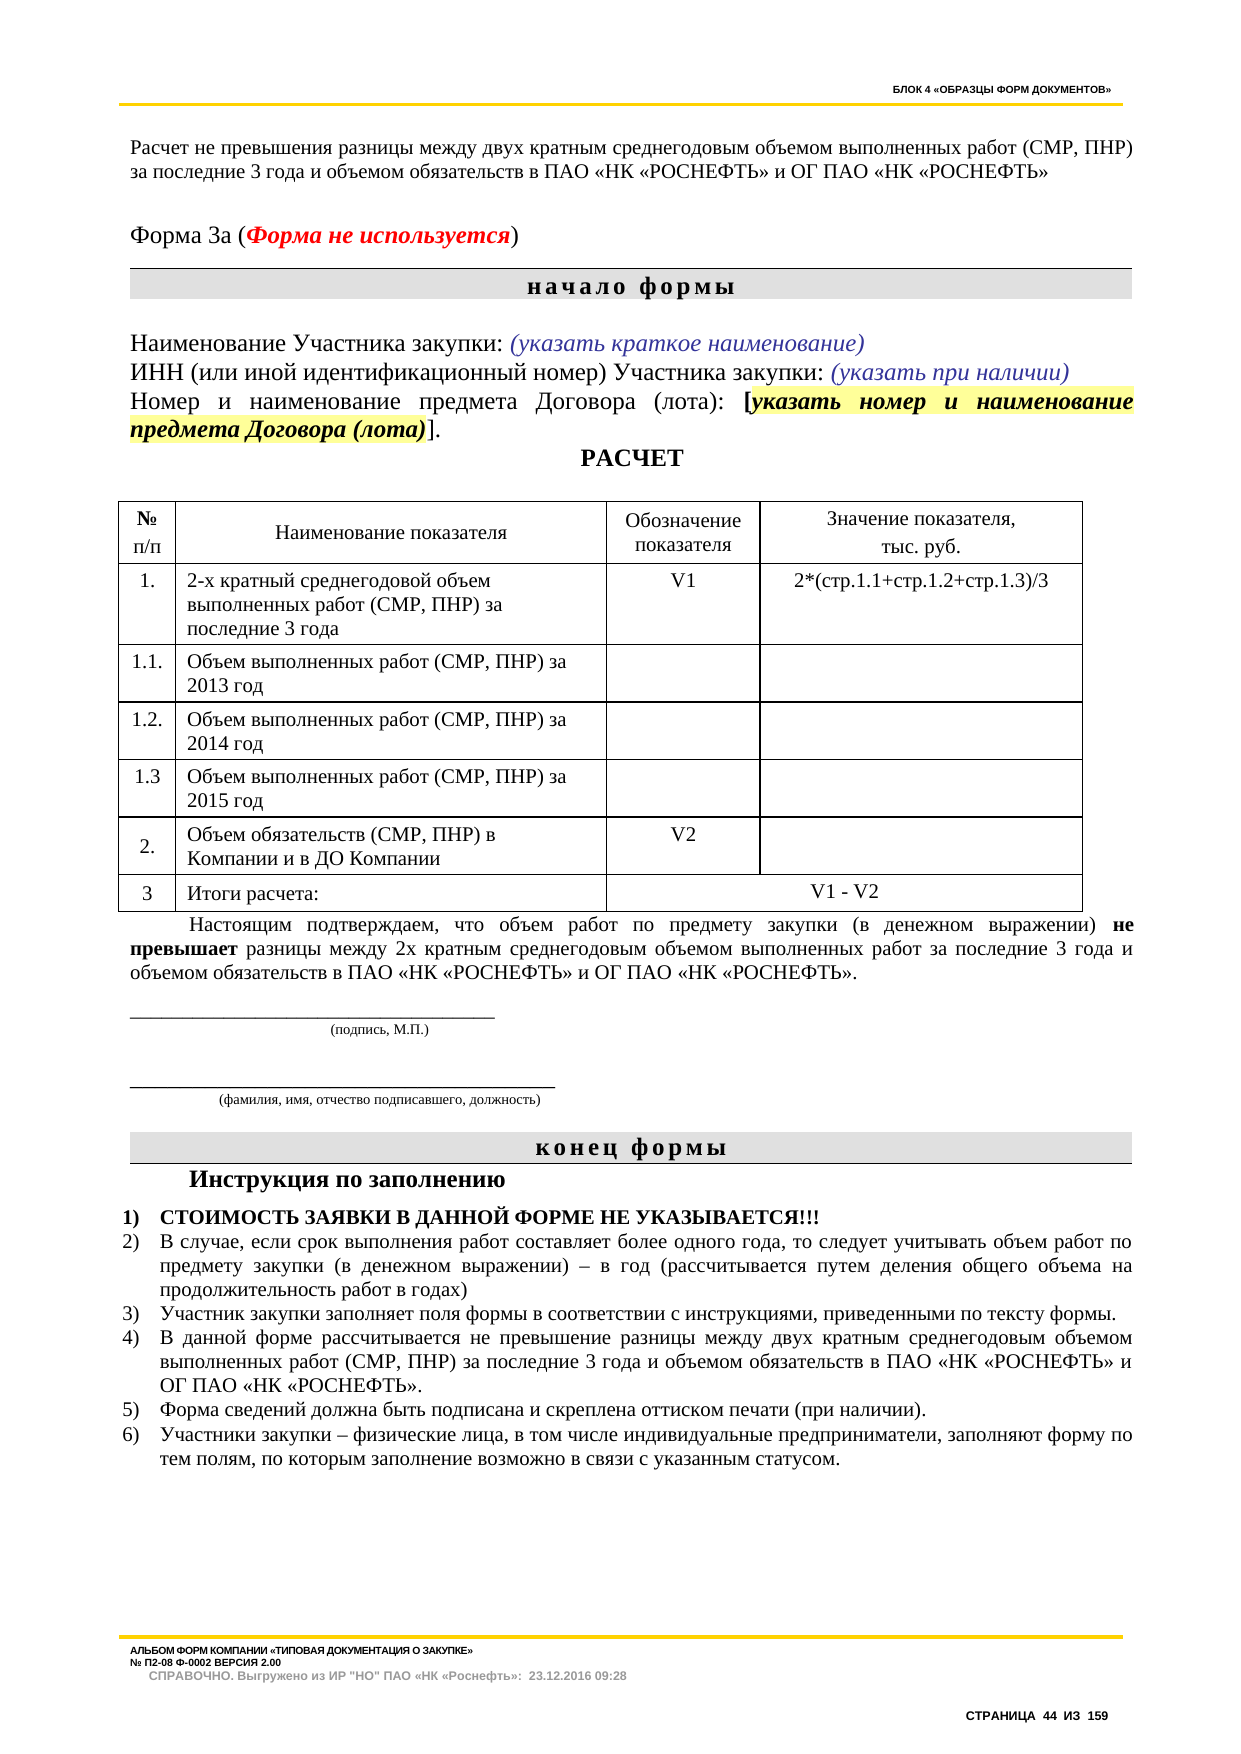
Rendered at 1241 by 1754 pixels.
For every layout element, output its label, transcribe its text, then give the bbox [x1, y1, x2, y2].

table_cell Итоги расчета: [176, 875, 606, 911]
text РАСЧЕТ [130, 443, 1134, 472]
text __________________________________ [130, 1062, 629, 1091]
table_cell 1.3 [119, 760, 175, 816]
table_cell [761, 645, 1082, 701]
list Форма сведений должна быть подписана и скреплена оттиском печати (при наличии). [122, 1397, 1134, 1421]
table_header Значение показателя, тыс. руб. [761, 502, 1082, 562]
table_cell V1 - V2 [607, 875, 1082, 911]
text Расчет не превышения разницы между двух кратным среднегодовым объемом выполненных работ (СМР, ПНР) за последние 3 года и объемом обязательств в ПАО «НК «РОСНЕФТЬ» и ОГ ПАО «НК «РОСНЕФТЬ» [130, 135, 1134, 183]
text Инструкция по заполнению [130, 1164, 1134, 1192]
list СТОИМОСТЬ ЗАЯВКИ В ДАННОЙ ФОРМЕ НЕ УКАЗЫВАЕТСЯ!!! [122, 1205, 1134, 1229]
table_cell 1.1. [119, 645, 175, 701]
text (фамилия, имя, отчество подписавшего, должность) [130, 1091, 629, 1119]
table_cell Объем выполненных работ (СМР, ПНР) за 2014 год [176, 703, 606, 759]
text Настоящим подтверждаем, что объем работ по предмету закупки (в денежном выражении) не превышает разницы между 2х кратным среднегодовым объемом выполненных работ за последние 3 года и объемом обязательств в ПАО «НК «РОСНЕФТЬ» и ОГ ПАО «НК «РОСНЕФТЬ». [130, 912, 1134, 984]
text ___________________________________ [130, 996, 629, 1021]
table_cell [761, 760, 1082, 816]
table_cell [607, 760, 759, 816]
table_cell [761, 818, 1082, 874]
table_cell 1. [119, 564, 175, 644]
text Форма 3а (Форма не используется) [130, 221, 1134, 249]
list В данной форме рассчитывается не превышение разницы между двух кратным среднегодовым объемом выполненных работ (СМР, ПНР) за последние 3 года и объемом обязательств в ПАО «НК «РОСНЕФТЬ» и ОГ ПАО «НК «РОСНЕФТЬ». [122, 1325, 1134, 1397]
list Участники закупки – физические лица, в том числе индивидуальные предприниматели, заполняют форму по тем полям, по которым заполнение возможно в связи с указанным статусом. [122, 1421, 1134, 1469]
table_cell [607, 703, 759, 759]
table_cell V2 [607, 818, 759, 874]
table_cell 2*(стр.1.1+стр.1.2+стр.1.3)/3 [761, 564, 1082, 644]
list В случае, если срок выполнения работ составляет более одного года, то следует учитывать объем работ по предмету закупки (в денежном выражении) – в год (рассчитывается путем деления общего объема на продолжительность работ в годах) [122, 1229, 1134, 1301]
table_header Обозначение показателя [607, 502, 759, 562]
list Участник закупки заполняет поля формы в соответствии с инструкциями, приведенными по тексту формы. [122, 1301, 1134, 1325]
text начало формы [130, 269, 1132, 299]
table_cell 3 [119, 875, 175, 911]
table_cell V1 [607, 564, 759, 644]
text (подпись, М.П.) [130, 1021, 629, 1049]
text Номер и наименование предмета Договора (лота): [указать номер и наименование предмета Договора (лота)]. [130, 386, 1134, 443]
text ИНН (или иной идентификационный номер) Участника закупки: (указать при наличии) [130, 357, 1134, 386]
table_cell Объем выполненных работ (СМР, ПНР) за 2013 год [176, 645, 606, 701]
table_cell Объем обязательств (СМР, ПНР) в Компании и в ДО Компании [176, 818, 606, 874]
table_cell Объем выполненных работ (СМР, ПНР) за 2015 год [176, 760, 606, 816]
text конец формы [130, 1132, 1132, 1163]
table_cell 2. [119, 818, 175, 874]
table_cell 1.2. [119, 703, 175, 759]
table_header № п/п [119, 502, 175, 562]
table_cell [607, 645, 759, 701]
table_cell [761, 703, 1082, 759]
text Наименование Участника закупки: (указать краткое наименование) [130, 328, 1134, 357]
table_cell 2-х кратный среднегодовой объем выполненных работ (СМР, ПНР) за последние 3 года [176, 564, 606, 644]
table_header Наименование показателя [176, 502, 606, 562]
